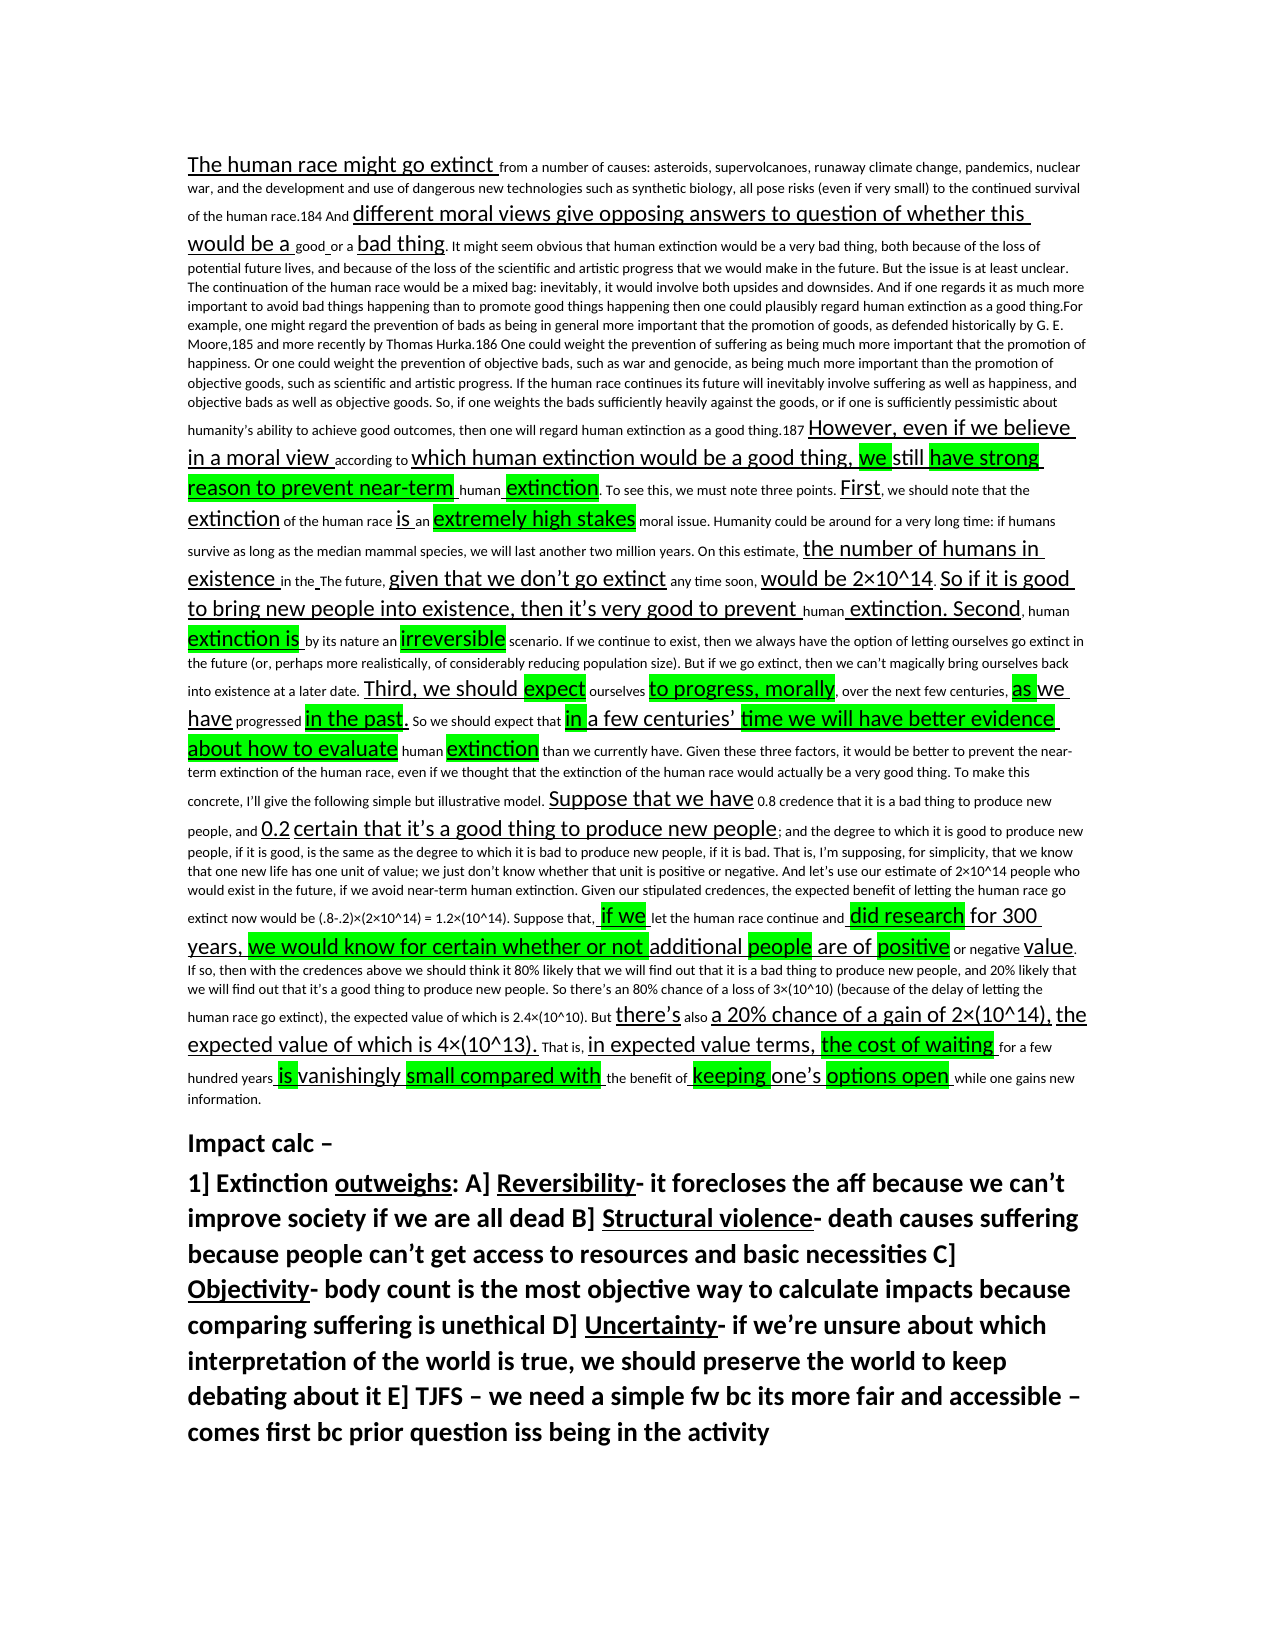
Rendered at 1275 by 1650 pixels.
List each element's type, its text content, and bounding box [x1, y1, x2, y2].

subtitle 1] Extinction outweighs: A] Reversibility- it forecloses the aff because we can’t improve society if we are all dead B] Structural violence- death causes suffering because people can’t get access to resources and basic necessities C] Objectivity- body count is the most objective way to calculate impacts because comparing suffering is unethical D] Uncertainty- if we’re unsure about which interpretation of the world is true, we should preserve the world to keep debating about it E] TJFS – we need a simple fw bc its more fair and accessible – comes first bc prior question iss being in the activity [187, 1166, 1087, 1448]
text The human race might go extinct from a number of causes: asteroids, supervolcanoes, runaway climate change, pandemics, nuclear war, and the development and use of dangerous new technologies such as synthetic biology, all pose risks (even if very small) to the continued survival of the human race.184 And different moral views give opposing answers to question of whether this would be a good or a bad thing. It might seem obvious that human extinction would be a very bad thing, both because of the loss of potential future lives, and because of the loss of the scientific and artistic progress that we would make in the future. But the issue is at least unclear. The continuation of the human race would be a mixed bag: inevitably, it would involve both upsides and downsides. And if one regards it as much more important to avoid bad things happening than to promote good things happening then one could plausibly regard human extinction as a good thing.For example, one might regard the prevention of bads as being in general more important that the promotion of goods, as defended historically by G. E. Moore,185 and more recently by Thomas Hurka.186 One could weight the prevention of suffering as being much more important that the promotion of happiness. Or one could weight the prevention of objective bads, such as war and genocide, as being much more important than the promotion of objective goods, such as scientific and artistic progress. If the human race continues its future will inevitably involve suffering as well as happiness, and objective bads as well as objective goods. So, if one weights the bads sufficiently heavily against the goods, or if one is sufficiently pessimistic about humanity’s ability to achieve good outcomes, then one will regard human extinction as a good thing.187 However, even if we believe in a moral view according to which human extinction would be a good thing, we still have strong reason to prevent near-term human extinction. To see this, we must note three points. First, we should note that the extinction of the human race is an extremely high stakes moral issue. Humanity could be around for a very long time: if humans survive as long as the median mammal species, we will last another two million years. On this estimate, the number of humans in existence in the The future, given that we don’t go extinct any time soon, would be 2×10^14. So if it is good to bring new people into existence, then it’s very good to prevent human extinction. Second, human extinction is by its nature an irreversible scenario. If we continue to exist, then we always have the option of letting ourselves go extinct in the future (or, perhaps more realistically, of considerably reducing population size). But if we go extinct, then we can’t magically bring ourselves back into existence at a later date. Third, we should expect ourselves to progress, morally, over the next few centuries, as we have progressed in the past. So we should expect that in a few centuries’ time we will have better evidence about how to evaluate human extinction than we currently have. Given these three factors, it would be better to prevent the near-term extinction of the human race, even if we thought that the extinction of the human race would actually be a very good thing. To make this concrete, I’ll give the following simple but illustrative model. Suppose that we have 0.8 credence that it is a bad thing to produce new people, and 0.2 certain that it’s a good thing to produce new people; and the degree to which it is good to produce new people, if it is good, is the same as the degree to which it is bad to produce new people, if it is bad. That is, I’m supposing, for simplicity, that we know that one new life has one unit of value; we just don’t know whether that unit is positive or negative. And let’s use our estimate of 2×10^14 people who would exist in the future, if we avoid near-term human extinction. Given our stipulated credences, the expected benefit of letting the human race go extinct now would be (.8-.2)×(2×10^14) = 1.2×(10^14). Suppose that, if we let the human race continue and did research for 300 years, we would know for certain whether or not additional people are of positive or negative value. If so, then with the credences above we should think it 80% likely that we will find out that it is a bad thing to produce new people, and 20% likely that we will find out that it’s a good thing to produce new people. So there’s an 80% chance of a loss of 3×(10^10) (because of the delay of letting the human race go extinct), the expected value of which is 2.4×(10^10). But there’s also a 20% chance of a gain of 2×(10^14), the expected value of which is 4×(10^13). That is, in expected value terms, the cost of waiting for a few hundred years is vanishingly small compared with the benefit of keeping one’s options open while one gains new information. [187, 150, 1087, 1108]
subtitle Impact calc – [187, 1126, 1087, 1159]
